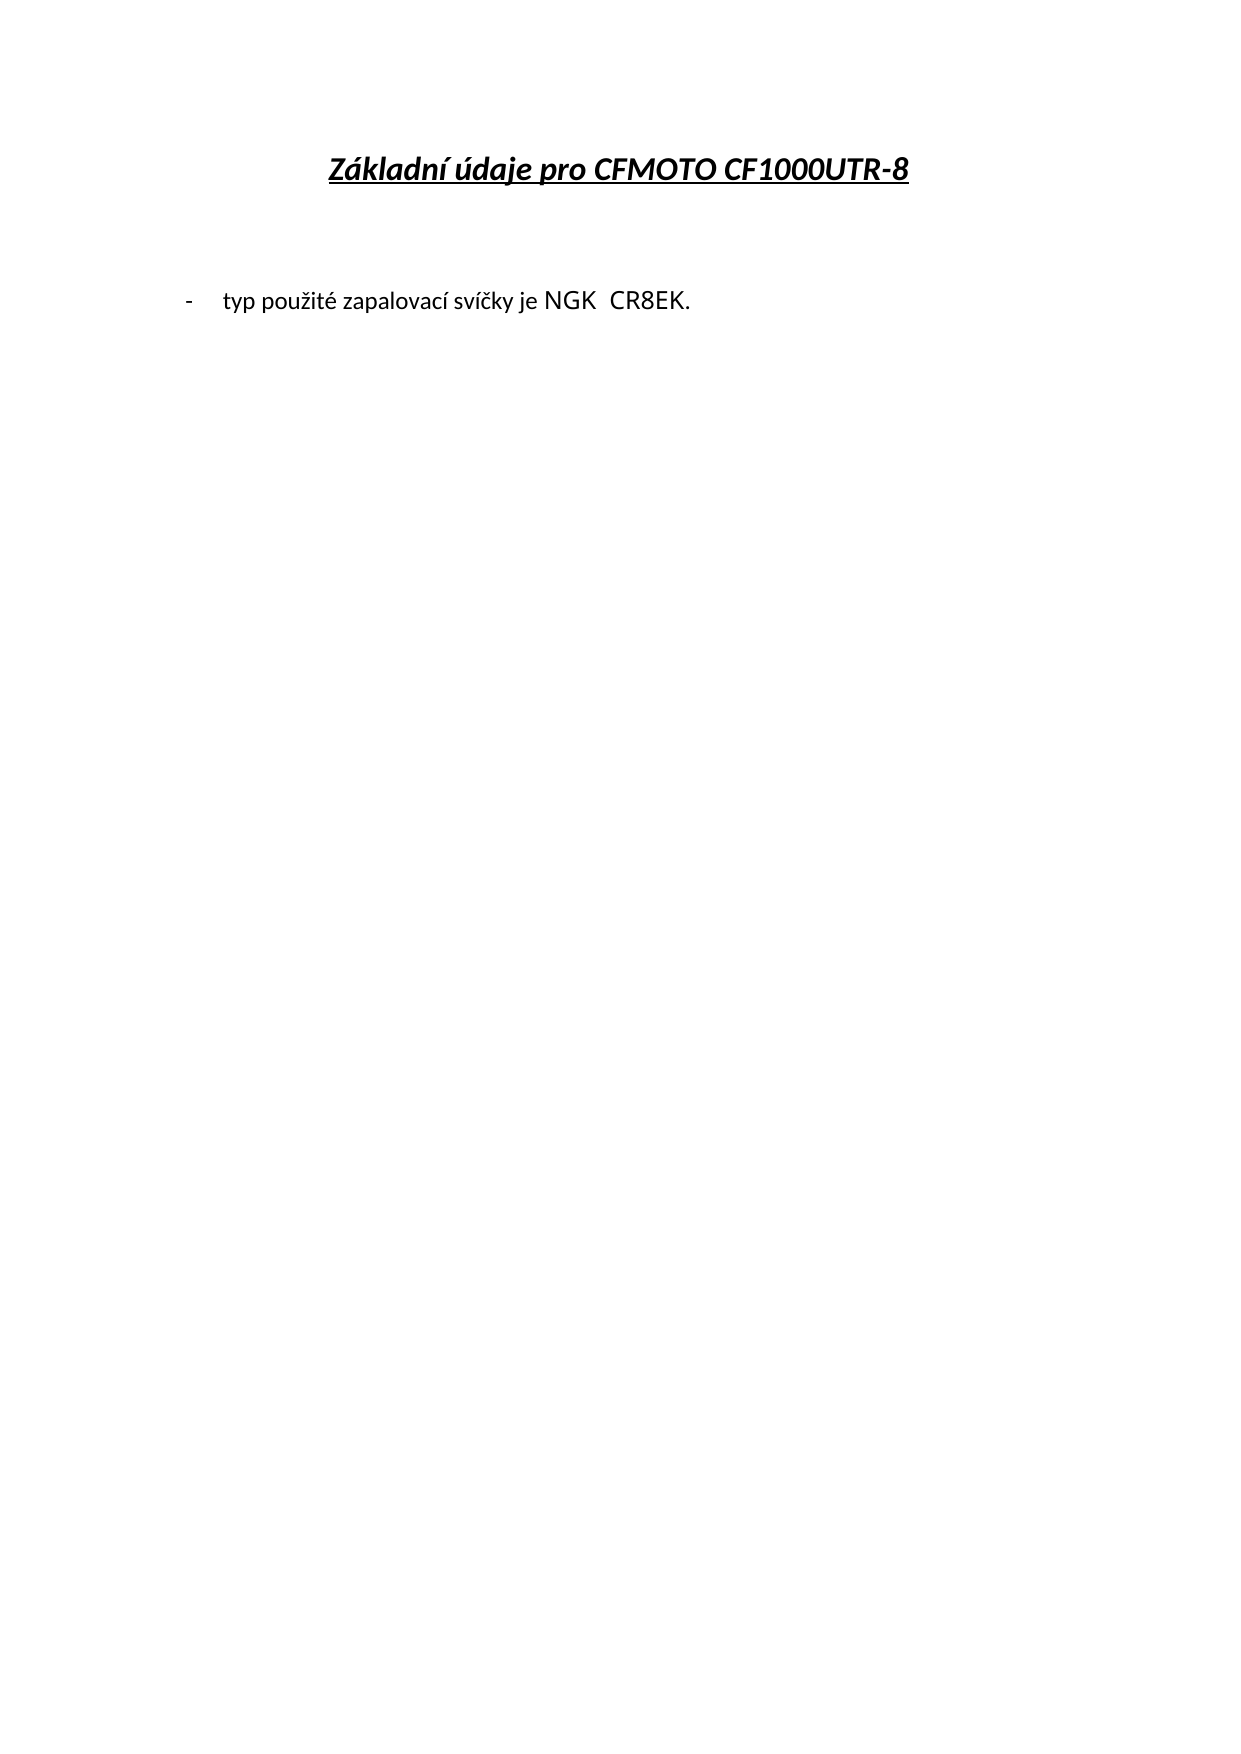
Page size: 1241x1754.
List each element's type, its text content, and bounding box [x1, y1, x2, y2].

list typ použité zapalovací svíčky je NGK CR8EK. [185, 283, 1093, 317]
text Základní údaje pro CFMOTO CF1000UTR-8 [148, 148, 1093, 188]
